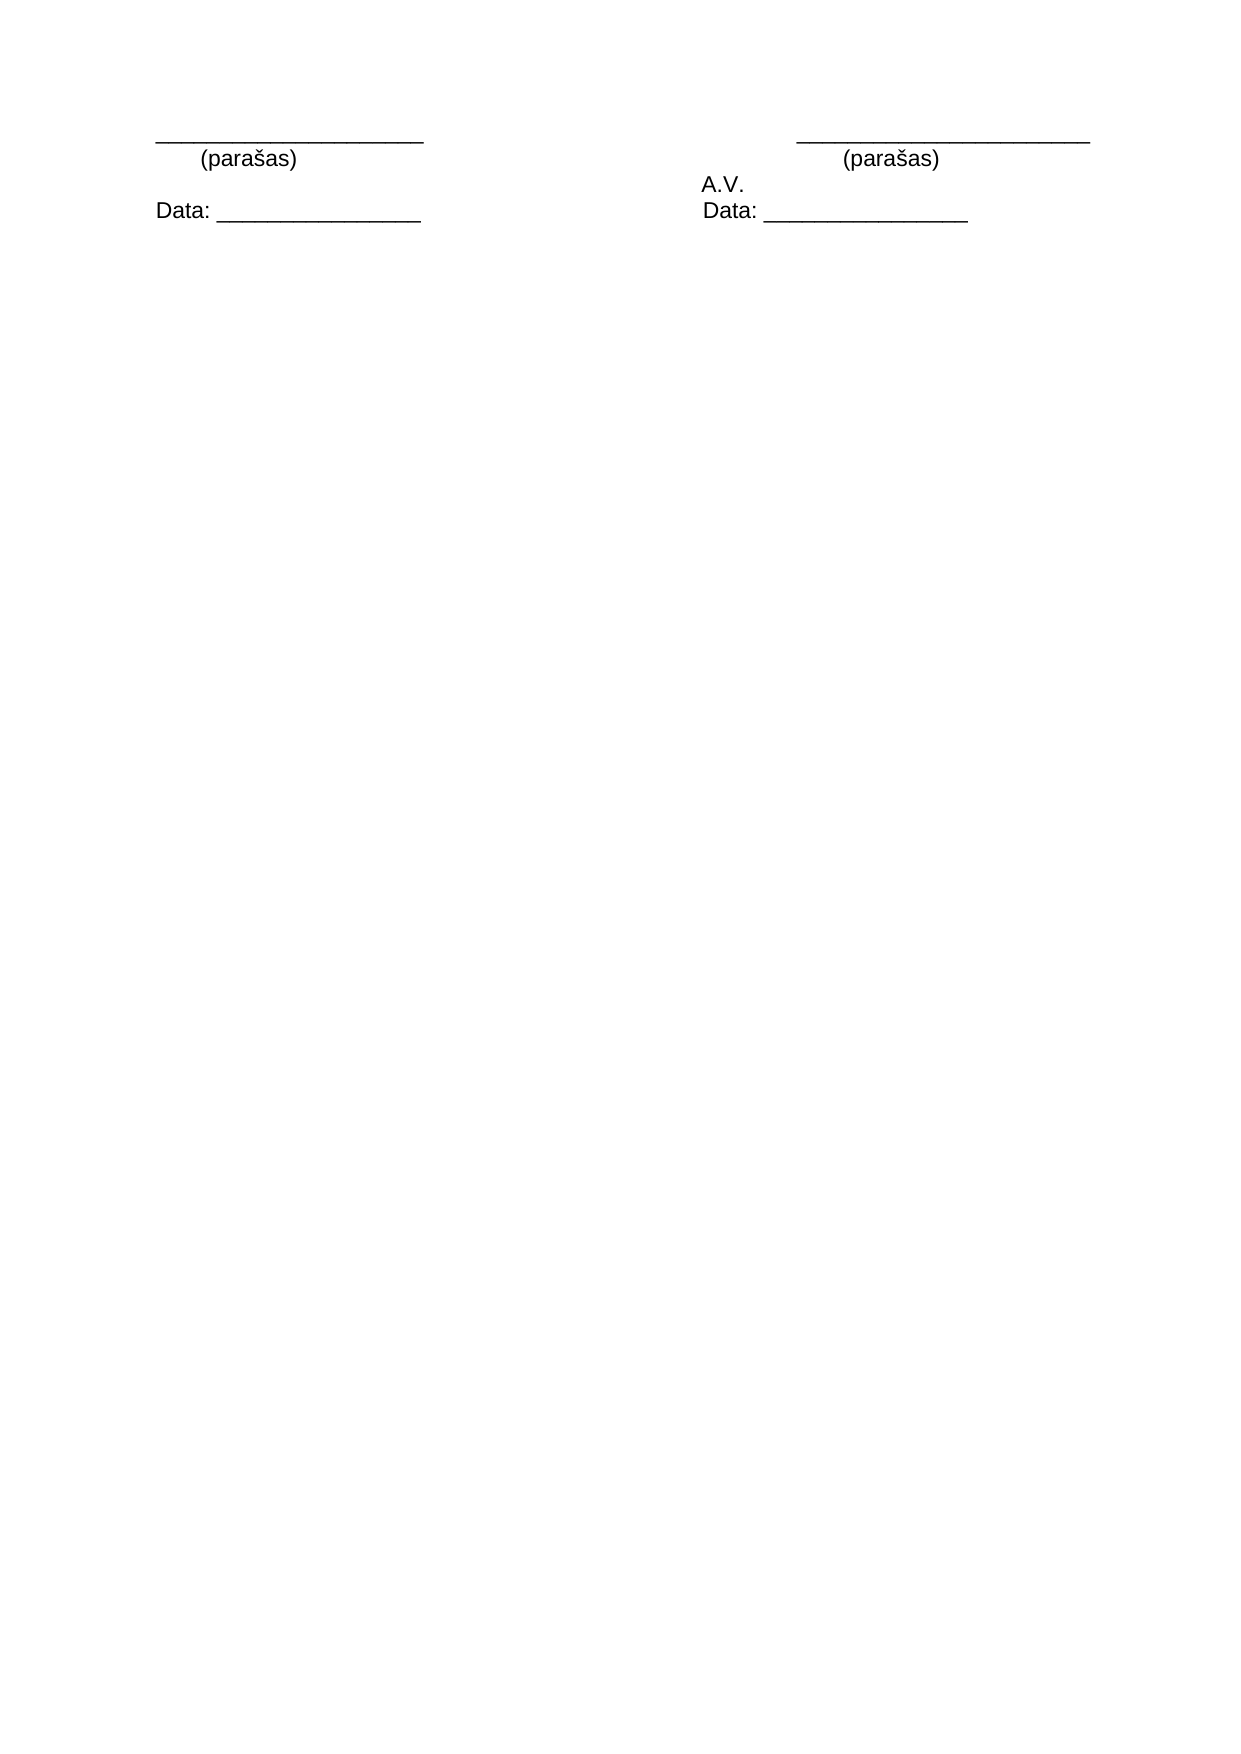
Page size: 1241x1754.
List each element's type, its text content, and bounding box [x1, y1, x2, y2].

text (parašas) (parašas) [118, 144, 1181, 171]
text _____________________ _______________________ [118, 118, 1181, 144]
text Data: ________________ Data: ________________ [118, 197, 1181, 223]
text A.V. [118, 171, 1181, 197]
